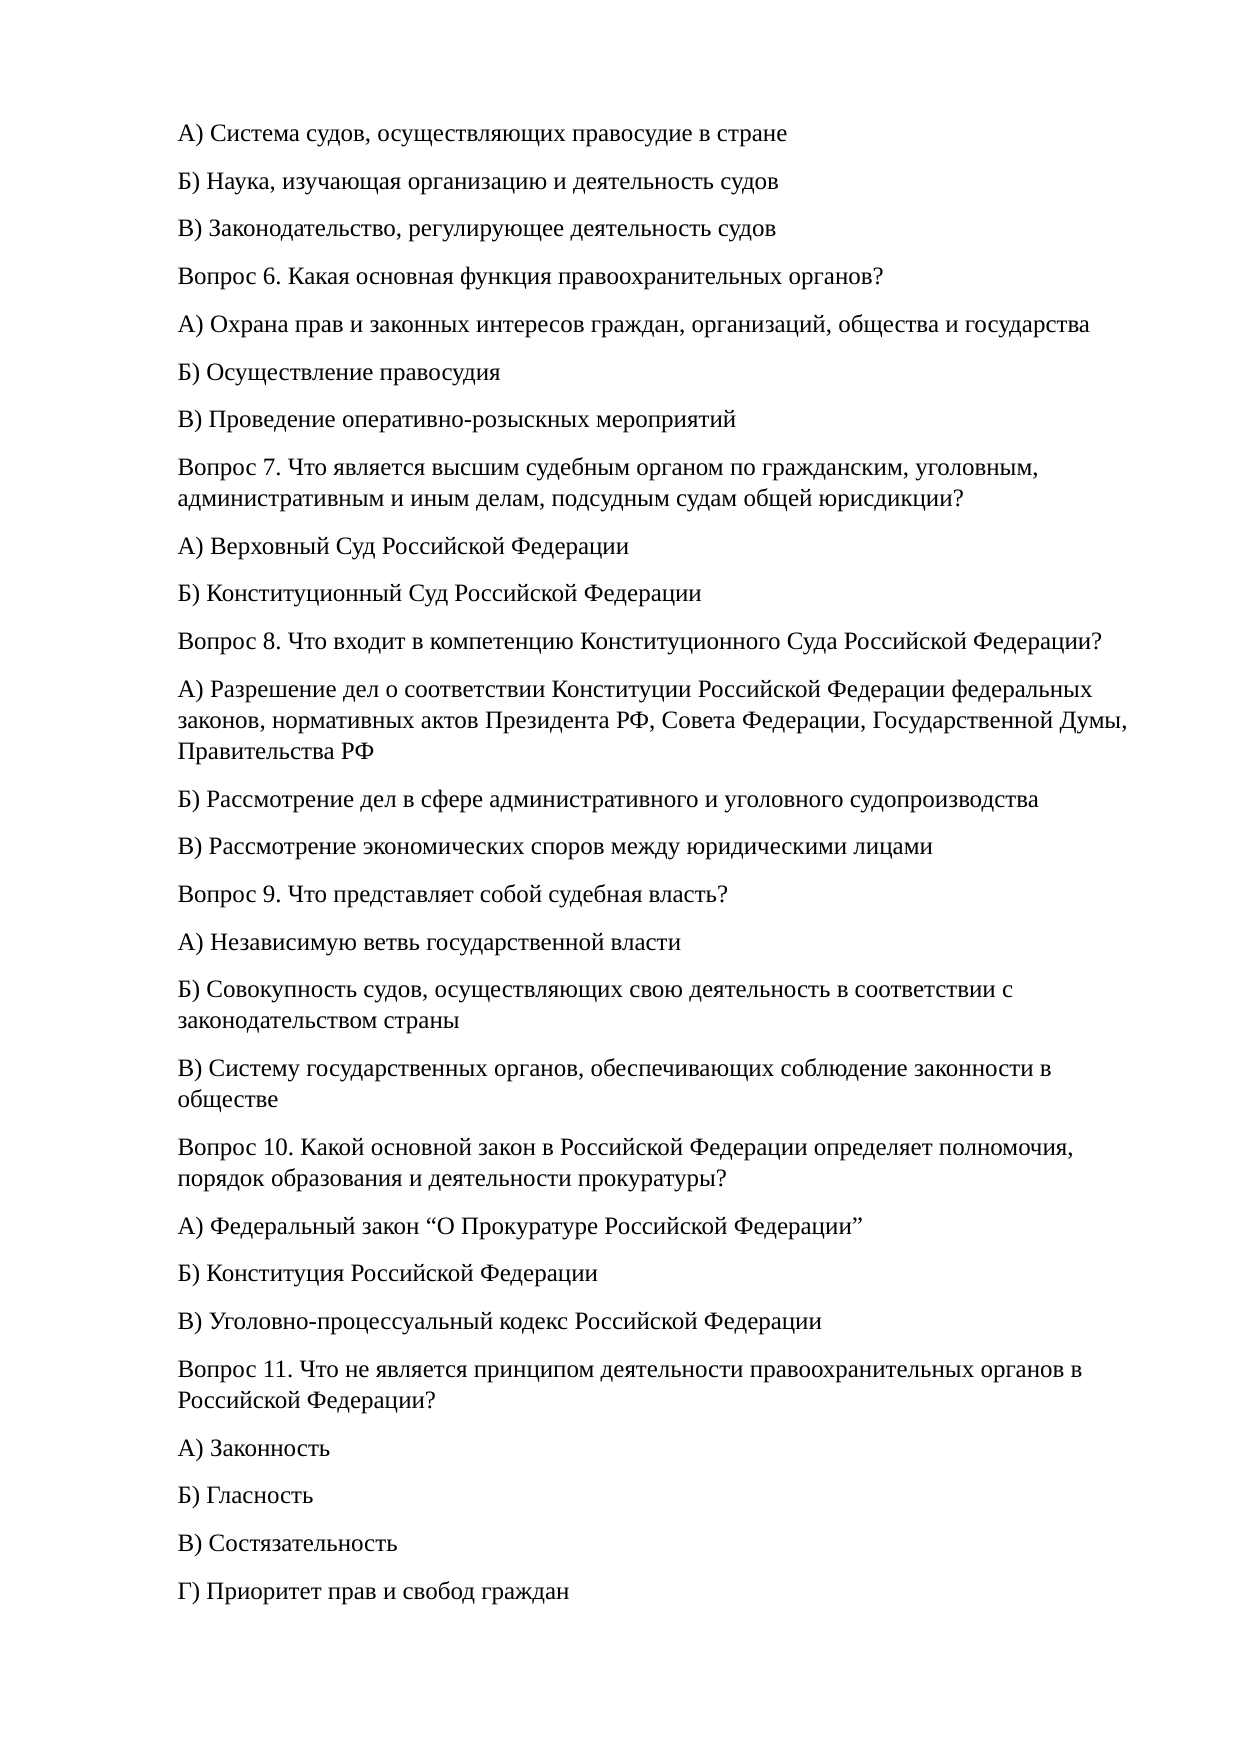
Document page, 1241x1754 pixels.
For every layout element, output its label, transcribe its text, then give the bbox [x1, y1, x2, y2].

text A) Верховный Суд Российской Федерации [177, 531, 1152, 559]
text A) Независимую ветвь государственной власти [177, 927, 1152, 956]
text В) Рассмотрение экономических споров между юридическими лицами [177, 831, 1152, 860]
text Вопрос 6. Какая основная функция правоохранительных органов? [177, 261, 1152, 290]
text B) Уголовно-процессуальный кодекс Российской Федерации [177, 1306, 1152, 1335]
text Вопрос 11. Что не является принципом деятельности правоохранительных органов в Российской Федерации? [177, 1354, 1152, 1414]
text Б) Рассмотрение дел в сфере административного и уголовного судопроизводства [177, 784, 1152, 812]
text Б) Конституционный Суд Российской Федерации [177, 578, 1152, 607]
text A) Разрешение дел о соответствии Конституции Российской Федерации федеральных законов, нормативных актов Президента РФ, Совета Федерации, Государственной Думы, Правительства РФ [177, 674, 1152, 765]
text Г) Приоритет прав и свобод граждан [177, 1576, 1152, 1604]
text В) Систему государственных органов, обеспечивающих соблюдение законности в обществе [177, 1053, 1152, 1113]
text Вопрос 9. Что представляет собой судебная власть? [177, 879, 1152, 908]
text Вопрос 10. Какой основной закон в Российской Федерации определяет полномочия, порядок образования и деятельности прокуратуры? [177, 1132, 1152, 1192]
text Б) Гласность [177, 1480, 1152, 1509]
text Б) Конституция Российской Федерации [177, 1258, 1152, 1287]
text A) Охрана прав и законных интересов граждан, организаций, общества и государства [177, 309, 1152, 338]
text Вопрос 7. Что является высшим судебным органом по гражданским, уголовным, административным и иным делам, подсудным судам общей юрисдикции? [177, 452, 1152, 512]
text В) Состязательность [177, 1528, 1152, 1557]
text A) Система судов, осуществляющих правосудие в стране [177, 118, 1152, 147]
text A) Федеральный закон “О Прокуратуре Российской Федерации” [177, 1211, 1152, 1239]
text Б) Осуществление правосудия [177, 357, 1152, 385]
text A) Законность [177, 1433, 1152, 1461]
text Б) Наука, изучающая организацию и деятельность судов [177, 166, 1152, 194]
text Вопрос 8. Что входит в компетенцию Конституционного Суда Российской Федерации? [177, 626, 1152, 655]
text В) Проведение оперативно-розыскных мероприятий [177, 404, 1152, 433]
text Б) Совокупность судов, осуществляющих свою деятельность в соответствии с законодательством страны [177, 974, 1152, 1034]
text В) Законодательство, регулирующее деятельность судов [177, 213, 1152, 242]
